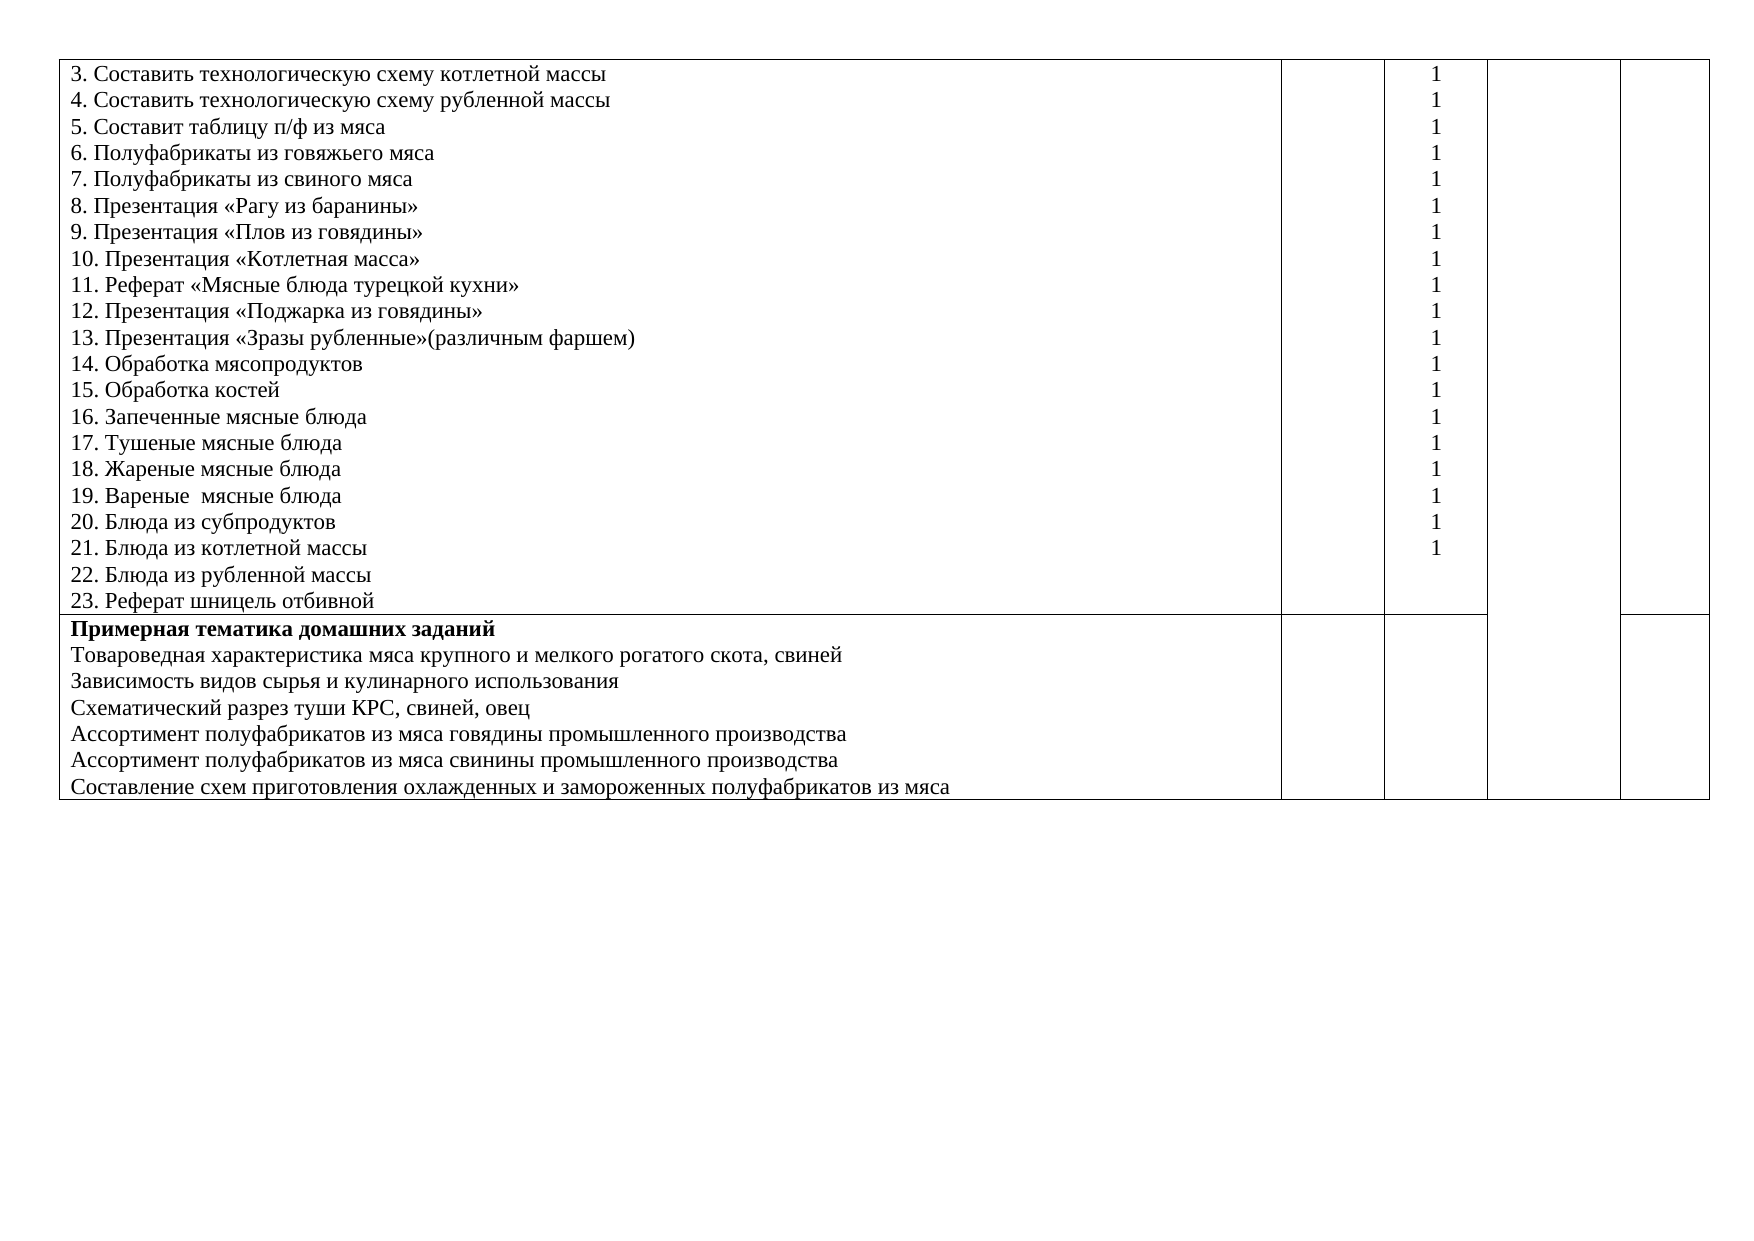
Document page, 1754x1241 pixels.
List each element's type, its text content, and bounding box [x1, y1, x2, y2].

table_cell [1621, 615, 1709, 799]
table_cell [1621, 60, 1709, 613]
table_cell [1385, 60, 1487, 613]
table_cell Примерная тематика домашних заданий Товароведная характеристика мяса крупного и мелкого рогатого скота, свиней Зависимость видов сырья и кулинарного использования Схематический разрез туши КРС, свиней, овец Ассортимент полуфабрикатов из мяса говядины промышленного производства Ассортимент полуфабрикатов из мяса свинины промышленного производства Составление схем приготовления охлажденных и замороженных полуфабрикатов из мяса [60, 615, 1281, 799]
table_cell [1282, 615, 1384, 799]
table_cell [60, 60, 1281, 613]
table_cell [1385, 615, 1487, 799]
table_cell [1282, 60, 1384, 613]
